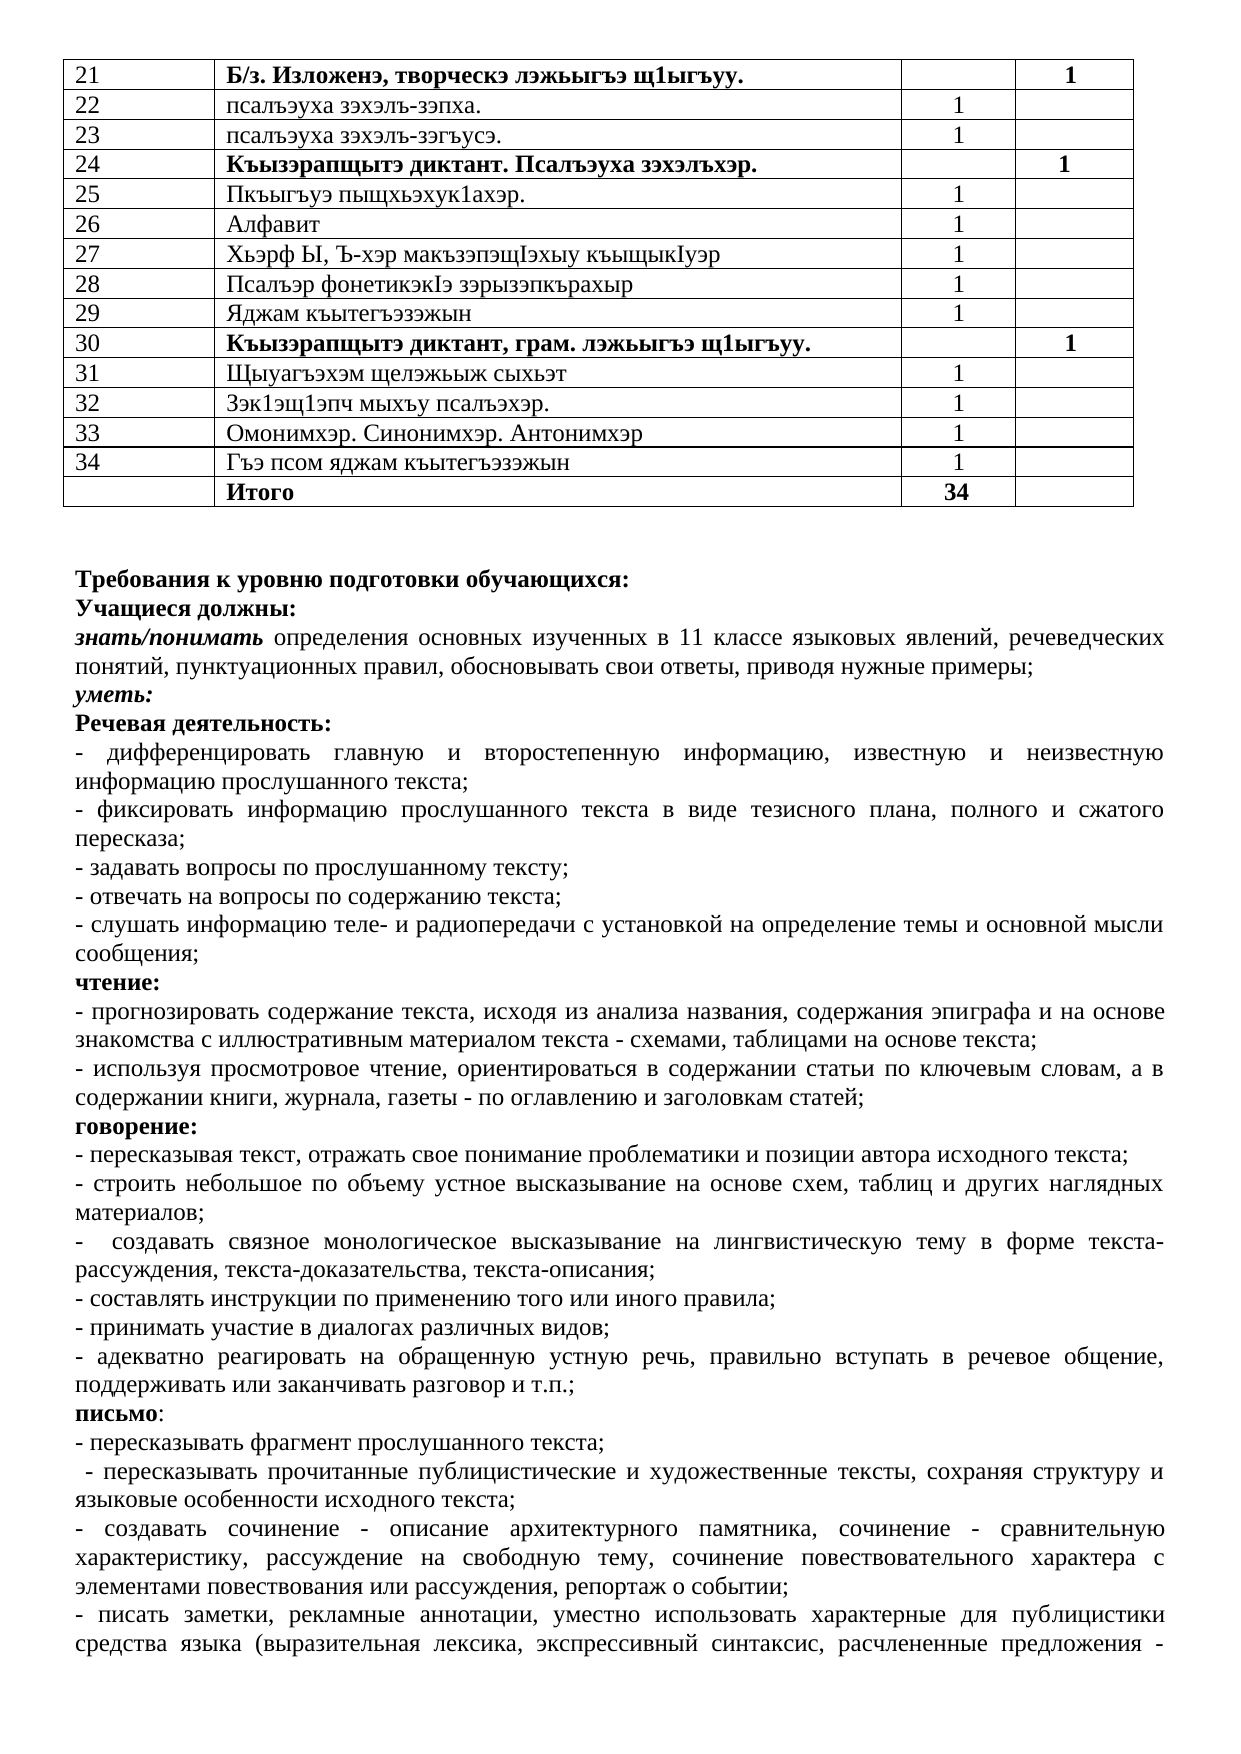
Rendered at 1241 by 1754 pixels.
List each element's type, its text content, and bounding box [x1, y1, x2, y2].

list - создавать сочинение - описание архитектурного памятника, сочинение - сравнительную характеристику, рассуждение на свободную тему, сочинение повествовательного характера с элементами повествования или рассуждения, репортаж о событии; [75, 1513, 1165, 1599]
table_cell [1016, 477, 1133, 506]
text Учащиеся должны: [75, 593, 1165, 622]
list - адекватно реагировать на обращенную устную речь, правильно вступать в речевое общение, поддерживать или заканчивать разговор и т.п.; [75, 1341, 1165, 1398]
table_cell 31 [64, 358, 214, 387]
table_cell 1 [902, 120, 1015, 148]
text уметь: [75, 679, 1165, 708]
table_cell [1016, 418, 1133, 446]
table_cell [1016, 358, 1133, 387]
table_cell Омонимхэр. Синонимхэр. Антонимхэр [215, 418, 901, 446]
table_cell 30 [64, 328, 214, 357]
table_cell [1016, 239, 1133, 268]
list - составлять инструкции по применению того или иного правила; [75, 1283, 1165, 1312]
table_cell 33 [64, 418, 214, 446]
table_cell 1 [1016, 150, 1133, 178]
list - отвечать на вопросы по содержанию текста; [75, 881, 1165, 909]
text знать/понимать определения основных изученных в 11 классе языковых явлений, речеведческих понятий, пунктуационных правил, обосновывать свои ответы, приводя нужные примеры; [75, 622, 1165, 679]
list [75, 1599, 1165, 1657]
table_cell 25 [64, 179, 214, 208]
text говорение: [75, 1111, 1165, 1139]
text чтение: [75, 967, 1165, 996]
text Речевая деятельность: [75, 708, 1165, 737]
list - используя просмотровое чтение, ориентироваться в содержании статьи по ключевым словам, а в содержании книги, журнала, газеты - по оглавлению и заголовкам статей; [75, 1053, 1165, 1111]
list - задавать вопросы по прослушанному тексту; [75, 852, 1165, 881]
text Требования к уровню подготовки обучающихся: [75, 564, 1165, 593]
table_cell [1016, 209, 1133, 238]
list - создавать связное монологическое высказывание на лингвистическую тему в форме текста-рассуждения, текста-доказательства, текста-описания; [75, 1226, 1165, 1283]
table_cell 32 [64, 388, 214, 417]
table_cell 28 [64, 269, 214, 297]
table_cell Итого [215, 477, 901, 506]
table_cell [902, 150, 1015, 178]
table_cell 24 [64, 150, 214, 178]
table_cell 29 [64, 299, 214, 327]
table_cell Яджам къытегъэзэжын [215, 299, 901, 327]
table_cell 23 [64, 120, 214, 148]
table_cell Гъэ псом яджам къытегъэзэжын [215, 448, 901, 476]
table_cell Хьэрф Ы, Ъ-хэр макъзэпэщIэхыу къыщыкIуэр [215, 239, 901, 268]
list - пересказывать фрагмент прослушанного текста; [75, 1427, 1165, 1456]
table_cell 21 [64, 60, 214, 89]
table_cell [902, 60, 1015, 89]
table_cell 1 [902, 209, 1015, 238]
table_cell псалъэуха зэхэлъ-зэгъусэ. [215, 120, 901, 148]
table_cell Псалъэр фонетикэкIэ зэрызэпкърахыр [215, 269, 901, 297]
list - прогнозировать содержание текста, исходя из анализа названия, содержания эпиграфа и на основе знакомства с иллюстративным материалом текста - схемами, таблицами на основе текста; [75, 996, 1165, 1053]
list - слушать информацию теле- и радиопередачи с установкой на определение темы и основной мысли сообщения; [75, 909, 1165, 967]
table_cell 27 [64, 239, 214, 268]
table_cell 34 [902, 477, 1015, 506]
table_cell [902, 328, 1015, 357]
text письмо: [75, 1398, 1165, 1427]
table_cell 26 [64, 209, 214, 238]
table_cell Къызэрапщытэ диктант. Псалъэуха зэхэлъхэр. [215, 150, 901, 178]
list - пересказывать прочитанные публицистические и художественные тексты, сохраняя структуру и языковые особенности исходного текста; [75, 1456, 1165, 1513]
table_cell 1 [1016, 60, 1133, 89]
table_cell Щыуагъэхэм щелэжьыж сыхьэт [215, 358, 901, 387]
table_cell 1 [902, 239, 1015, 268]
table_cell [1016, 388, 1133, 417]
list - фиксировать информацию прослушанного текста в виде тезисного плана, полного и сжатого пересказа; [75, 794, 1165, 852]
table_cell 1 [902, 179, 1015, 208]
table_cell 1 [1016, 328, 1133, 357]
table_cell 1 [902, 448, 1015, 476]
table_cell Зэк1эщ1эпч мыхъу псалъэхэр. [215, 388, 901, 417]
list - пересказывая текст, отражать свое понимание проблематики и позиции автора исходного текста; [75, 1139, 1165, 1168]
table_cell 1 [902, 418, 1015, 446]
table_cell [64, 477, 214, 506]
table_cell Алфавит [215, 209, 901, 238]
table_cell [1016, 90, 1133, 119]
table_cell [1016, 120, 1133, 148]
table_cell 1 [902, 269, 1015, 297]
table_cell 22 [64, 90, 214, 119]
table_cell Пкъыгъуэ пыщхьэхук1ахэр. [215, 179, 901, 208]
table_cell Къызэрапщытэ диктант, грам. лэжьыгъэ щ1ыгъуу. [215, 328, 901, 357]
table_cell [1016, 179, 1133, 208]
list - дифференцировать главную и второстепенную информацию, известную и неизвестную информацию прослушанного текста; [75, 737, 1165, 794]
table_cell [1016, 269, 1133, 297]
table_cell 1 [902, 299, 1015, 327]
table_cell 34 [64, 448, 214, 476]
table_cell 1 [902, 90, 1015, 119]
table_cell [1016, 299, 1133, 327]
list - строить небольшое по объему устное высказывание на основе схем, таблиц и других наглядных материалов; [75, 1168, 1165, 1226]
table_cell 1 [902, 388, 1015, 417]
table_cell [215, 60, 901, 89]
table_cell [1016, 448, 1133, 476]
table_cell псалъэуха зэхэлъ-зэпха. [215, 90, 901, 119]
table_cell 1 [902, 358, 1015, 387]
list - принимать участие в диалогах различных видов; [75, 1312, 1165, 1341]
